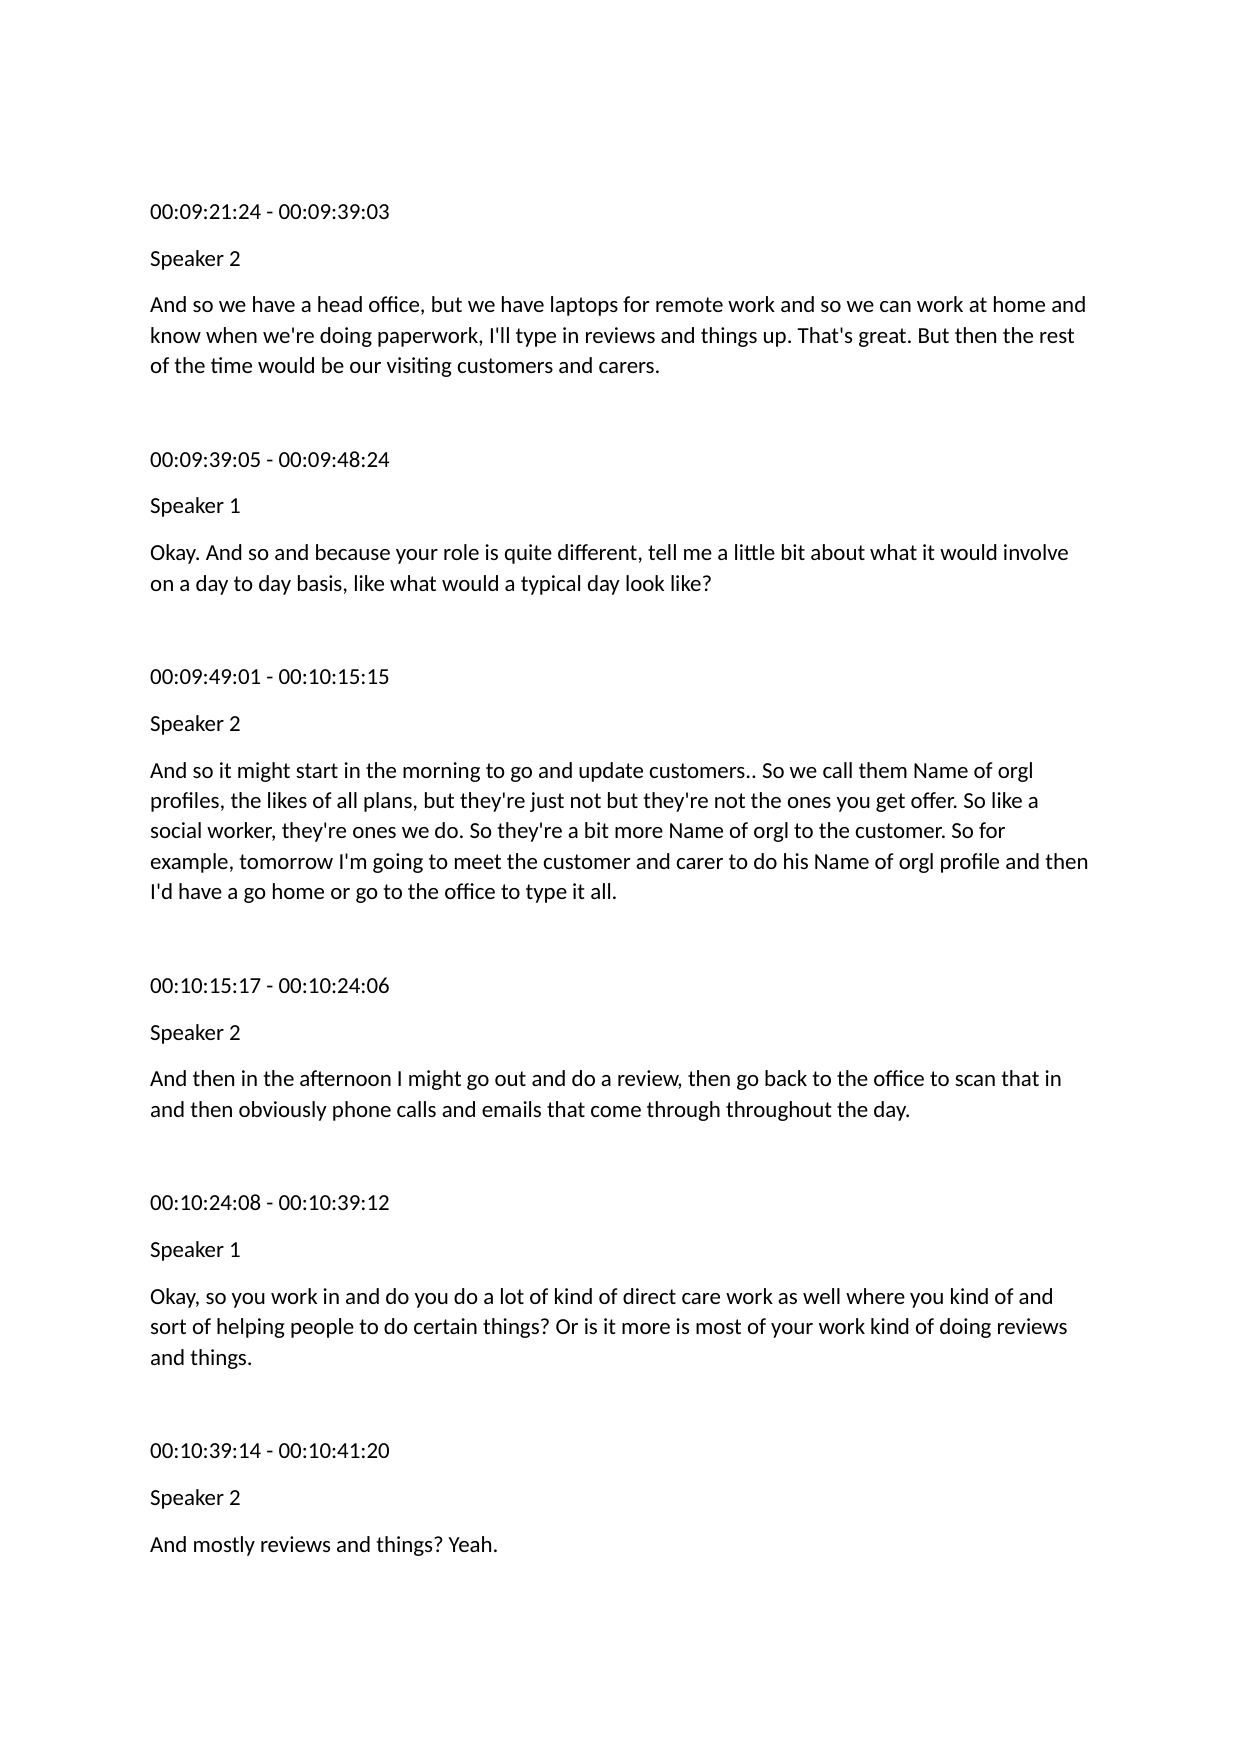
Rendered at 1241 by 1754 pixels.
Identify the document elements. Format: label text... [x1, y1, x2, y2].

text Speaker 2 [150, 1018, 1090, 1046]
text Speaker 2 [150, 1483, 1090, 1511]
text Okay, so you work in and do you do a lot of kind of direct care work as well where you kind of and sort of helping people to do certain things? Or is it more is most of your work kind of doing reviews and things. [150, 1282, 1090, 1371]
text 00:10:39:14 - 00:10:41:20 [150, 1436, 1090, 1464]
text And then in the afternoon I might go out and do a review, then go back to the office to scan that in and then obviously phone calls and emails that come through throughout the day. [150, 1064, 1090, 1123]
text Speaker 2 [150, 244, 1090, 272]
text Okay. And so and because your role is quite different, tell me a little bit about what it would involve on a day to day basis, like what would a typical day look like? [150, 538, 1090, 597]
text Speaker 1 [150, 492, 1090, 520]
text 00:09:49:01 - 00:10:15:15 [150, 662, 1090, 691]
text 00:10:15:17 - 00:10:24:06 [150, 971, 1090, 999]
text Speaker 2 [150, 709, 1090, 737]
text 00:10:24:08 - 00:10:39:12 [150, 1188, 1090, 1217]
text 00:09:21:24 - 00:09:39:03 [150, 197, 1090, 225]
text And so it might start in the morning to go and update customers.. So we call them Name of orgl profiles, the likes of all plans, but they're just not but they're not the ones you get offer. So like a social worker, they're ones we do. So they're a bit more Name of orgl to the customer. So for example, tomorrow I'm going to meet the customer and carer to do his Name of orgl profile and then I'd have a go home or go to the office to type it all. [150, 756, 1090, 905]
text And mostly reviews and things? Yeah. [150, 1530, 1090, 1558]
text 00:09:39:05 - 00:09:48:24 [150, 445, 1090, 473]
text Speaker 1 [150, 1235, 1090, 1263]
text And so we have a head office, but we have laptops for remote work and so we can work at home and know when we're doing paperwork, I'll type in reviews and things up. That's great. But then the rest of the time would be our visiting customers and carers. [150, 291, 1090, 379]
